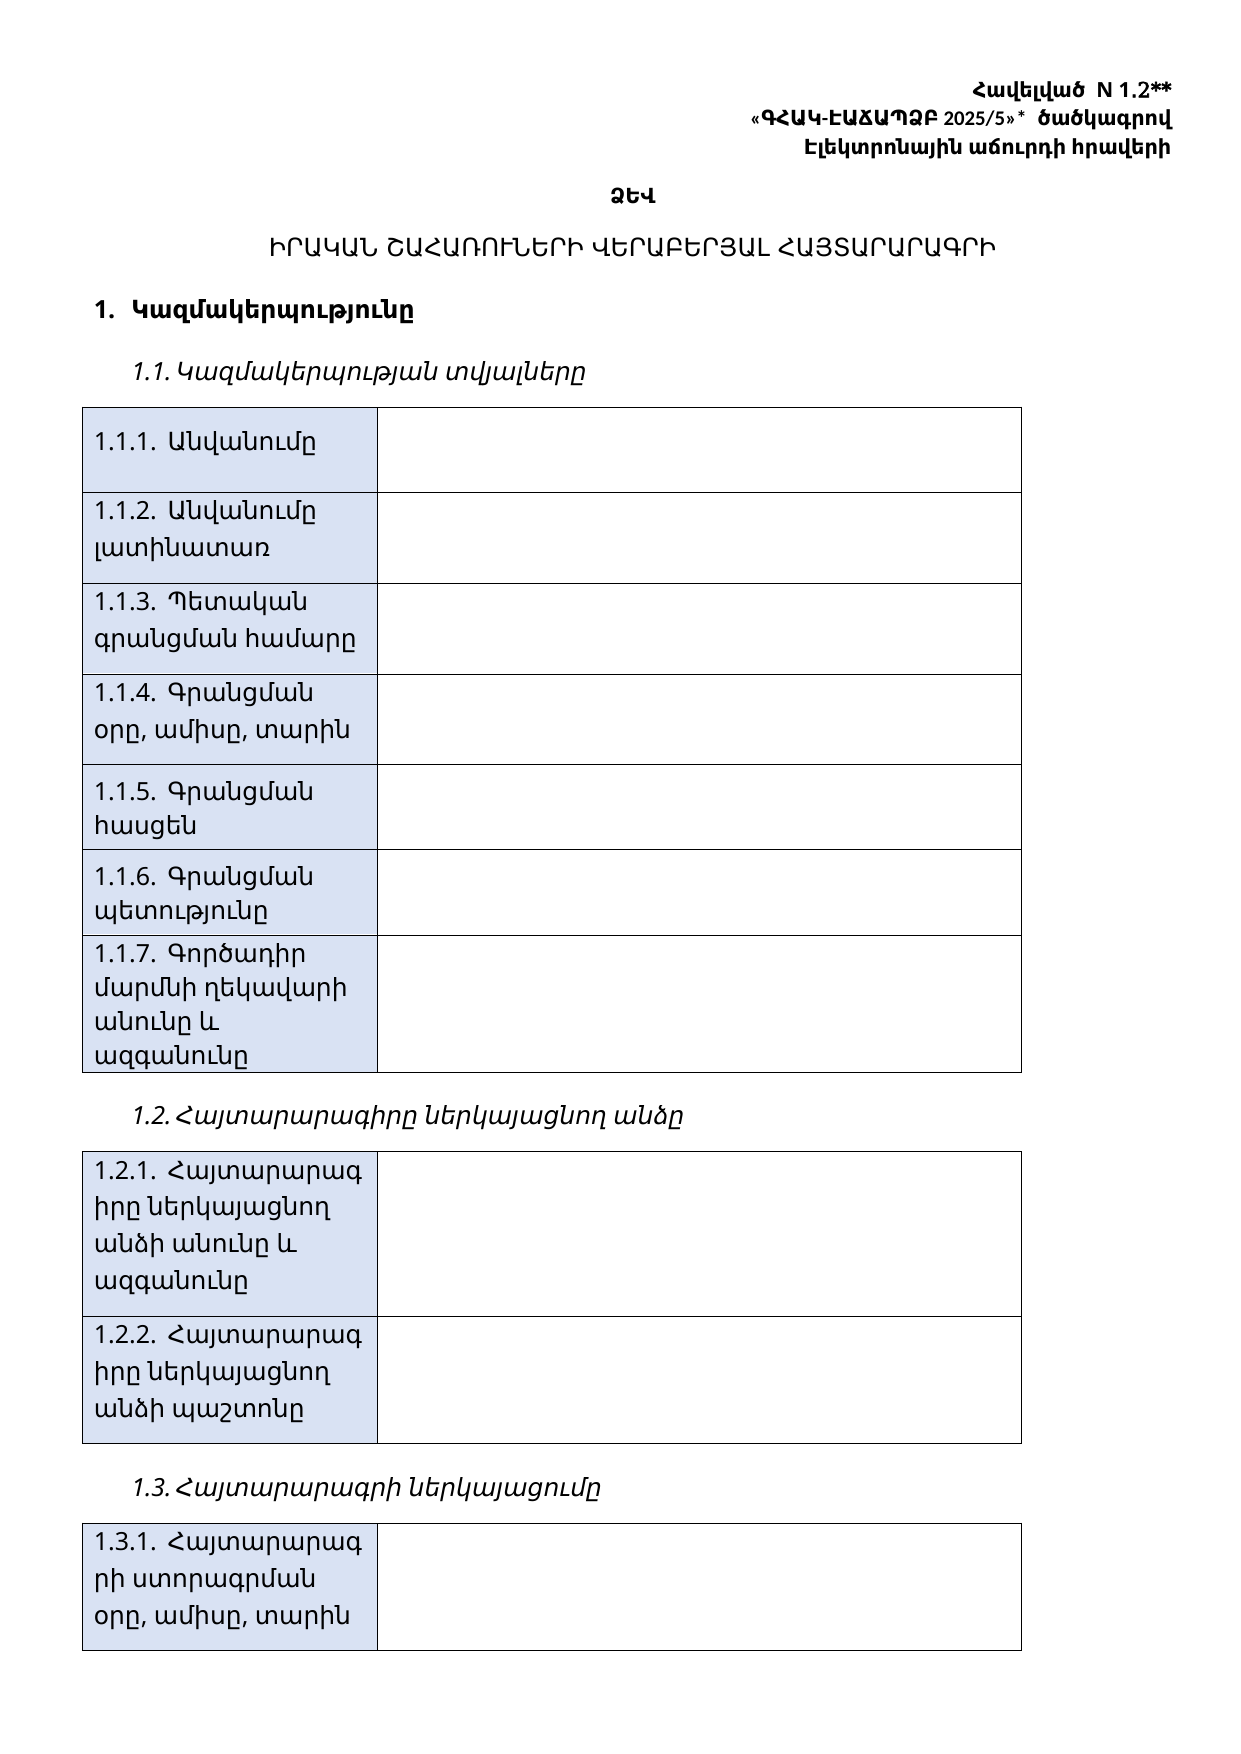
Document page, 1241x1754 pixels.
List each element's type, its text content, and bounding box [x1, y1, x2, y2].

list Կազմակերպությունը [94, 291, 1171, 326]
table_cell Գրանցման հասցեն [83, 765, 377, 849]
table_cell Հայտարարագիրը ներկայացնող անձի պաշտոնը [83, 1317, 377, 1443]
table_cell Անվանումը լատինատառ [83, 493, 377, 583]
text Հավելված N 1․2** [94, 75, 1171, 103]
table_cell [378, 675, 1021, 764]
table_header [378, 1524, 1021, 1650]
table_cell Գրանցման պետությունը [83, 850, 377, 934]
table_cell [378, 493, 1021, 583]
table_header Հայտարարագիրը ներկայացնող անձի անունը և ազգանունը [83, 1152, 377, 1316]
list Կազմակերպության տվյալները [131, 353, 1171, 387]
list Հայտարարագրի ներկայացումը [131, 1469, 1171, 1503]
table_header Անվանումը [83, 408, 377, 492]
text Էլեկտրոնային աճուրդի հրավերի [94, 132, 1171, 160]
table_cell [378, 850, 1021, 934]
table_cell [378, 1317, 1021, 1443]
table_cell Գործադիր մարմնի ղեկավարի անունը և ազգանունը [83, 936, 377, 1072]
table_cell Գրանցման օրը, ամիսը, տարին [83, 675, 377, 764]
table_cell Պետական գրանցման համարը [83, 584, 377, 673]
table_header [378, 408, 1021, 492]
text «ԳՀԱԿ-ԷԱՃԱՊՁԲ 2025/5»* ծածկագրով [94, 103, 1171, 132]
table_header [378, 1152, 1021, 1316]
list Հայտարարագիրը ներկայացնող անձը [131, 1098, 1171, 1132]
table_cell [378, 584, 1021, 673]
table_header Հայտարարագրի ստորագրման օրը, ամիսը, տարին [83, 1524, 377, 1650]
text ԻՐԱԿԱՆ ՇԱՀԱՌՈՒՆԵՐԻ ՎԵՐԱԲԵՐՅԱԼ ՀԱՅՏԱՐԱՐԱԳՐԻ [94, 233, 1171, 262]
table_cell [378, 765, 1021, 849]
table_cell [378, 936, 1021, 1072]
text ՁԵՎ [94, 184, 1171, 209]
